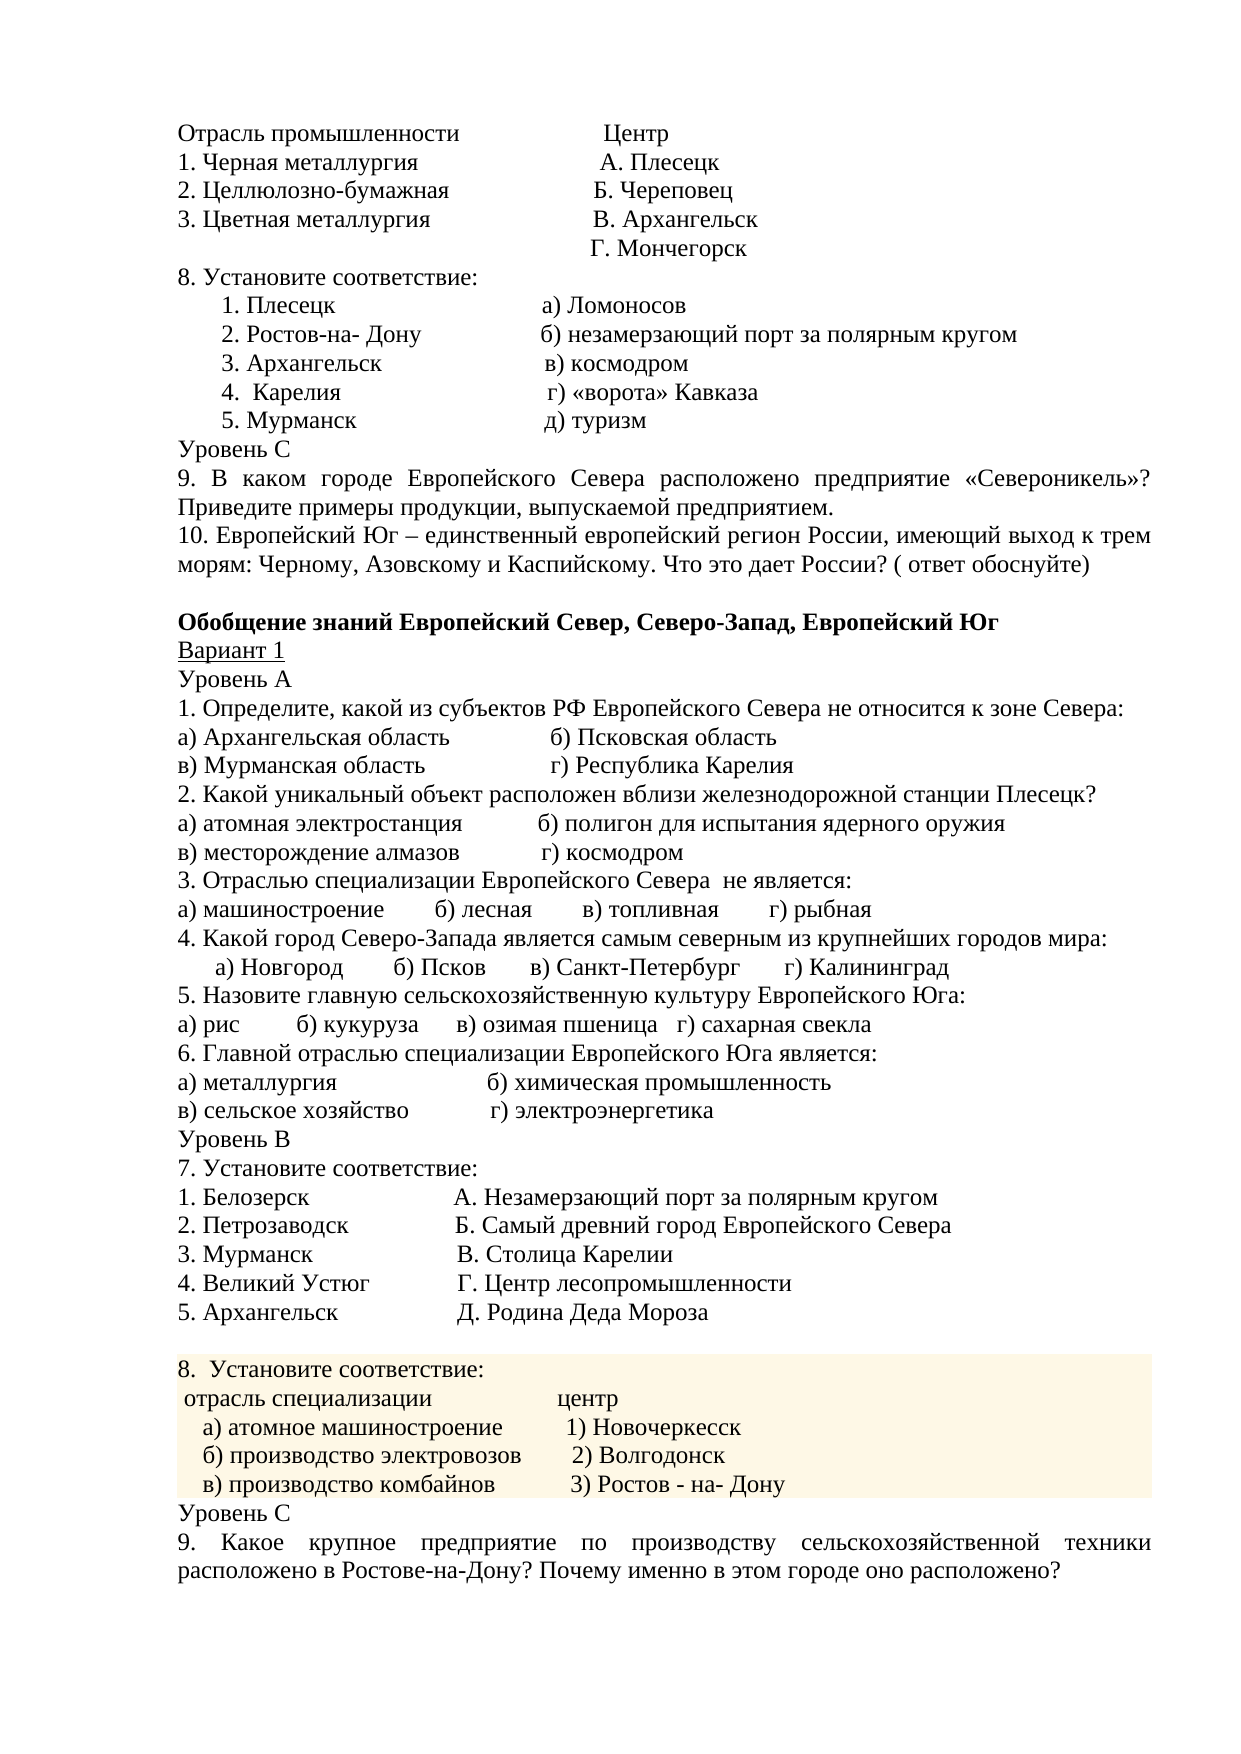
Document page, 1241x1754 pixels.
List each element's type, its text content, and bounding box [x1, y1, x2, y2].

text в) Мурманская область г) Республика Карелия [177, 751, 1152, 779]
text Отрасль промышленности Центр [177, 118, 1152, 147]
text Уровень В [177, 1124, 1152, 1153]
text 4. Какой город Северо-Запада является самым северным из крупнейших городов мира: [177, 923, 1152, 952]
text 2. Петрозаводск Б. Самый древний город Европейского Севера [177, 1211, 1152, 1239]
text отрасль специализации центр [177, 1383, 1152, 1412]
text 1. Белозерск А. Незамерзающий порт за полярным кругом [177, 1182, 1152, 1211]
text 5. Архангельск Д. Родина Деда Мороза [177, 1297, 1152, 1326]
text Уровень А [177, 664, 1152, 693]
text 9. В каком городе Европейского Севера расположено предприятие «Североникель»? Приведите примеры продукции, выпускаемой предприятием. [177, 463, 1152, 521]
text 6. Главной отраслью специализации Европейского Юга является: [177, 1038, 1152, 1067]
text 10. Европейский Юг – единственный европейский регион России, имеющий выход к трем морям: Черному, Азовскому и Каспийскому. Что это дает России? ( ответ обоснуйте) [177, 521, 1152, 578]
text 5. Назовите главную сельскохозяйственную культуру Европейского Юга: [177, 981, 1152, 1009]
text 1. Плесецк а) Ломоносов [177, 291, 1152, 319]
text в) сельское хозяйство г) электроэнергетика [177, 1096, 1152, 1124]
text 4. Великий Устюг Г. Центр лесопромышленности [177, 1268, 1152, 1297]
text в) месторождение алмазов г) космодром [177, 837, 1152, 866]
text в) производство комбайнов 3) Ростов - на- Дону [177, 1469, 1152, 1498]
text 3. Цветная металлургия В. Архангельск [177, 204, 1152, 233]
text Г. Мончегорск [177, 233, 1152, 262]
text Уровень С [177, 1498, 1152, 1527]
text 4. Карелия г) «ворота» Кавказа [177, 377, 1152, 406]
text Обобщение знаний Европейский Север, Северо-Запад, Европейский Юг [177, 607, 1152, 636]
text а) Архангельская область б) Псковская область [177, 722, 1152, 751]
text 3. Отраслью специализации Европейского Севера не является: [177, 866, 1152, 894]
text 3. Мурманск В. Столица Карелии [177, 1239, 1152, 1268]
text а) атомное машиностроение 1) Новочеркесск [177, 1412, 1152, 1441]
text а) металлургия б) химическая промышленность [177, 1067, 1152, 1096]
text а) Новгород б) Псков в) Санкт-Петербург г) Калининград [177, 952, 1152, 981]
text 8. Установите соответствие: [177, 262, 1152, 291]
text Вариант 1 [177, 636, 1152, 664]
text 7. Установите соответствие: [177, 1153, 1152, 1182]
text 2. Ростов-на- Дону б) незамерзающий порт за полярным кругом [177, 319, 1152, 348]
text 2. Целлюлозно-бумажная Б. Череповец [177, 176, 1152, 204]
text а) рис б) кукуруза в) озимая пшеница г) сахарная свекла [177, 1009, 1152, 1038]
text 2. Какой уникальный объект расположен вблизи железнодорожной станции Плесецк? [177, 779, 1152, 808]
text 9. Какое крупное предприятие по производству сельскохозяйственной техники расположено в Ростове-на-Дону? Почему именно в этом городе оно расположено? [177, 1527, 1152, 1584]
text 8. Установите соответствие: [177, 1354, 1152, 1383]
text Уровень С [177, 434, 1152, 463]
text а) атомная электростанция б) полигон для испытания ядерного оружия [177, 808, 1152, 837]
text 1. Черная металлургия А. Плесецк [177, 147, 1152, 176]
text а) машиностроение б) лесная в) топливная г) рыбная [177, 894, 1152, 923]
text 5. Мурманск д) туризм [177, 406, 1152, 434]
text б) производство электровозов 2) Волгодонск [177, 1441, 1152, 1469]
text 3. Архангельск в) космодром [177, 348, 1152, 377]
text 1. Определите, какой из субъектов РФ Европейского Севера не относится к зоне Севера: [177, 693, 1152, 722]
